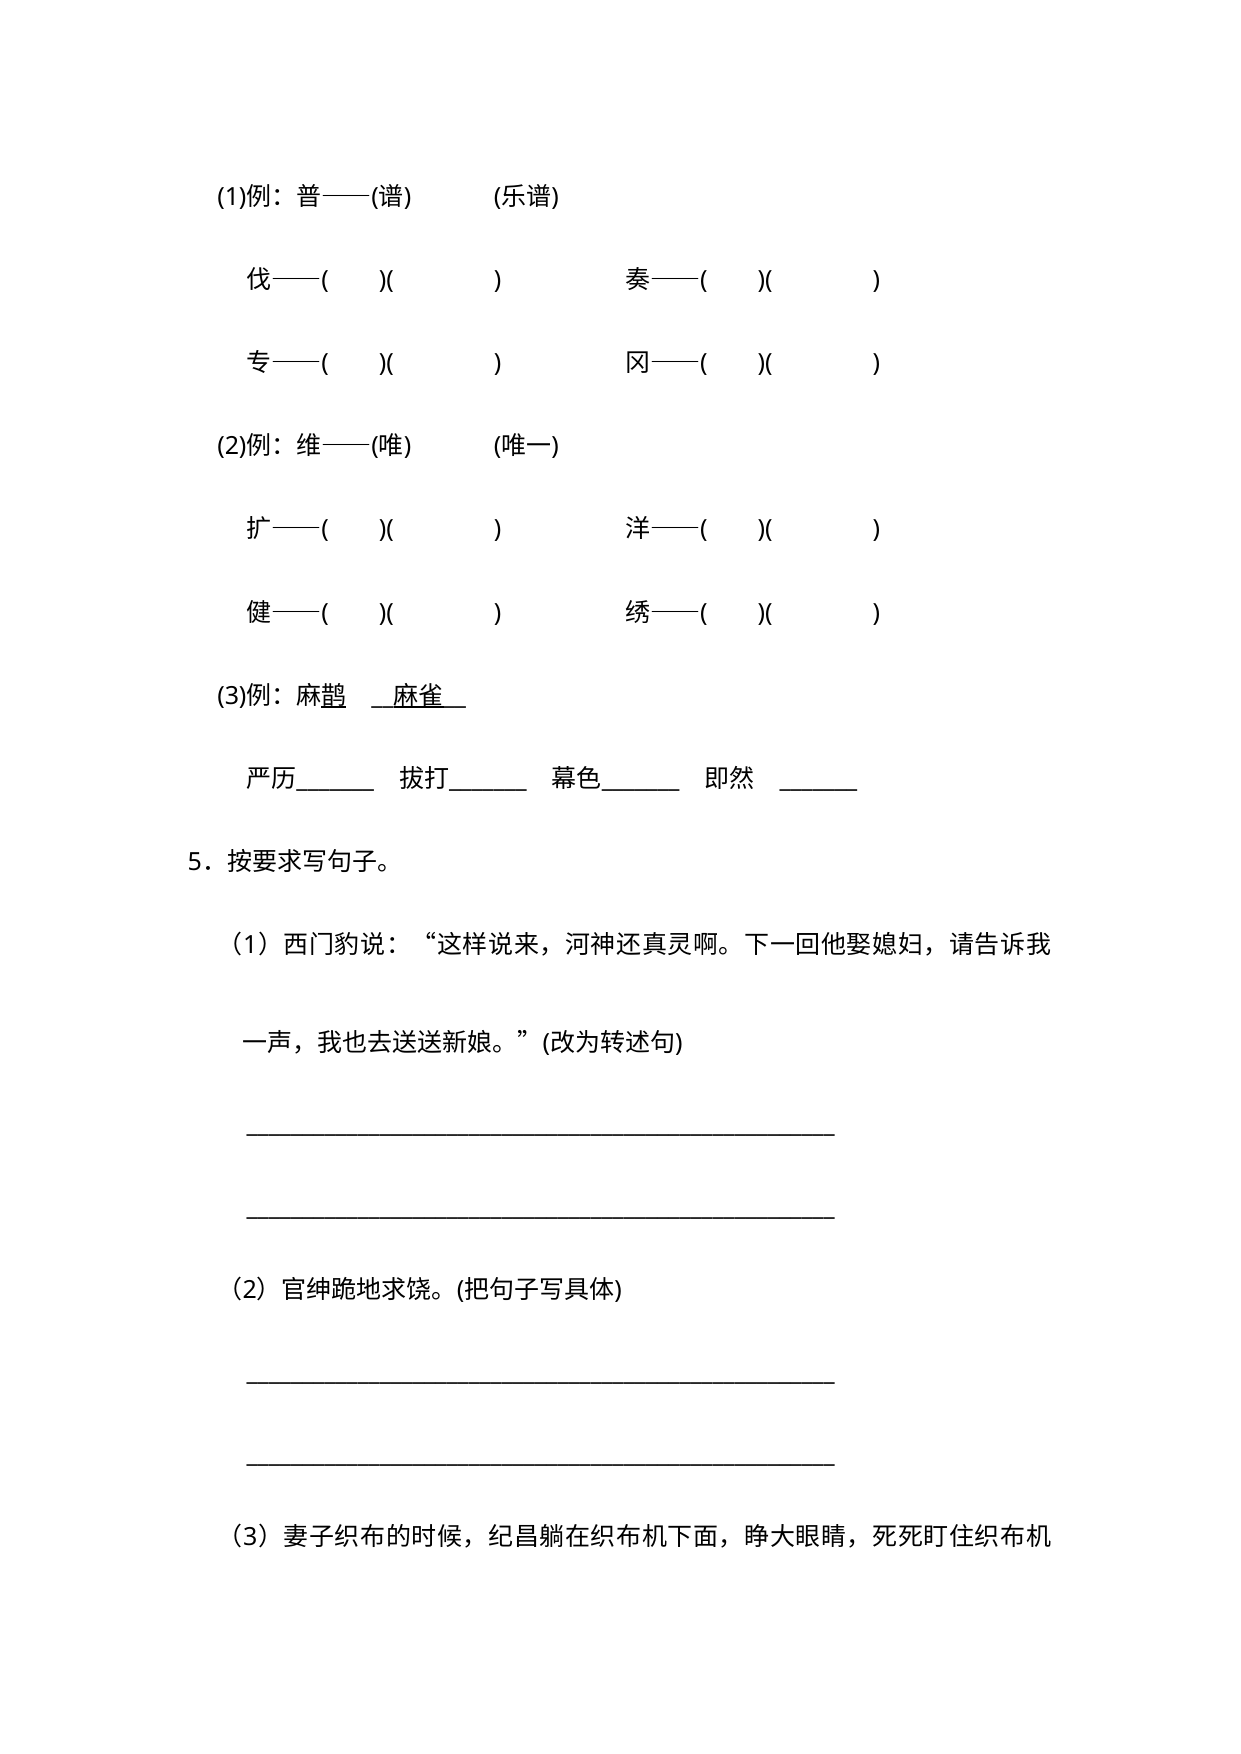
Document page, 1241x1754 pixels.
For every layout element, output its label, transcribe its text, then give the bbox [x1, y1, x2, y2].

text (1)例：普——(谱) (乐谱) [217, 162, 1053, 227]
text _____________________________________________________ [246, 1173, 1053, 1238]
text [217, 1502, 1053, 1567]
text 扩——( )( ) 洋——( )( ) [246, 494, 1053, 559]
text (2)例：维——(唯) (唯一) [217, 411, 1053, 476]
text _____________________________________________________ [246, 1091, 1053, 1156]
text 严历_______ 拔打_______ 幕色_______ 即然 _______ [246, 744, 1053, 809]
text 专——( )( ) 冈——( )( ) [246, 328, 1053, 393]
text 健——( )( ) 绣——( )( ) [246, 578, 1053, 643]
text 伐——( )( ) 奏——( )( ) [246, 245, 1053, 310]
text （2）官绅跪地求饶。(把句子写具体) [217, 1255, 1053, 1320]
text 5．按要求写句子。 [187, 827, 1053, 892]
text (3)例：麻鹊 __麻雀__ [217, 661, 1053, 726]
text （1）西门豹说：“这样说来，河神还真灵啊。下一回他娶媳妇，请告诉我一声，我也去送送新娘。”(改为转述句) [217, 910, 1053, 1073]
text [246, 1338, 1053, 1403]
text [246, 1420, 1053, 1485]
